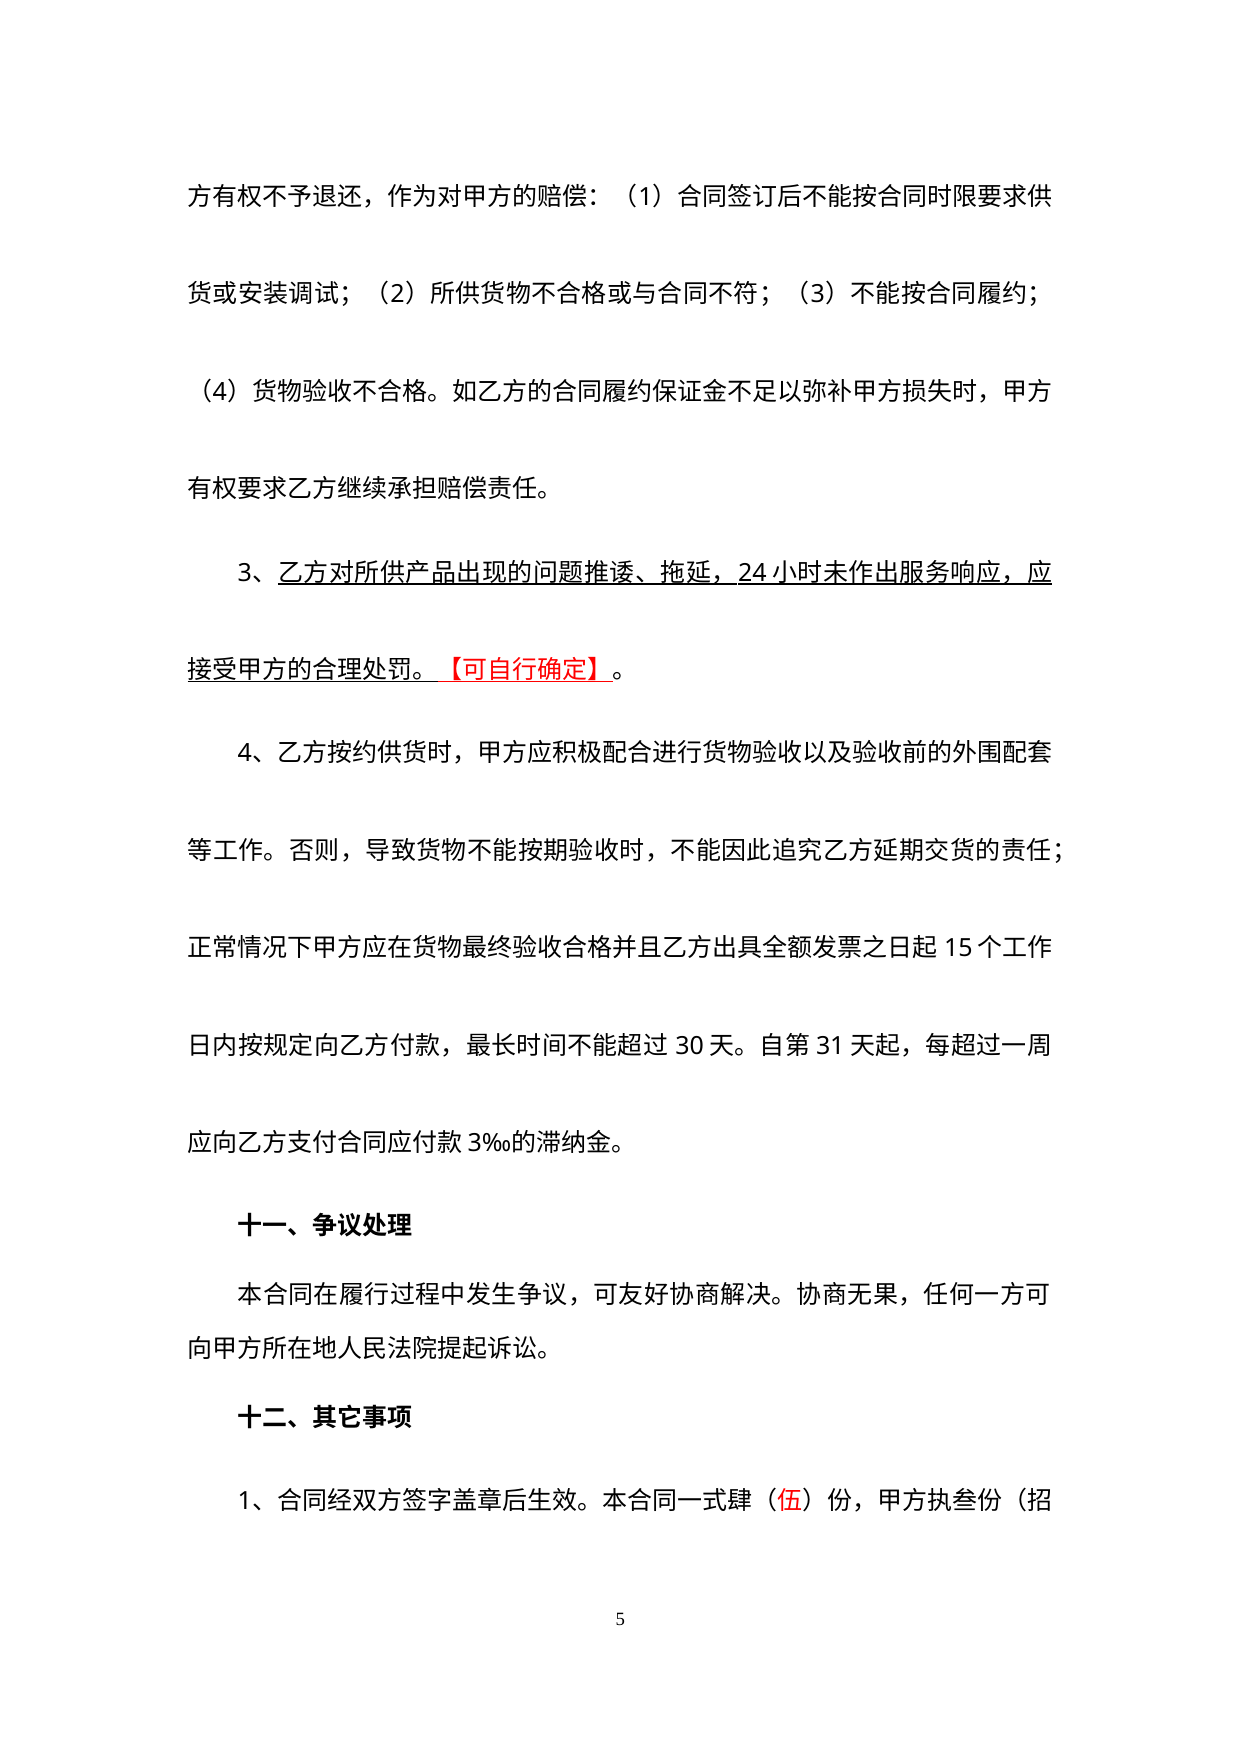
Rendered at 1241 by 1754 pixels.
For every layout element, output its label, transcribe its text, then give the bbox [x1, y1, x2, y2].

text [187, 162, 1053, 519]
text 3、乙方对所供产品出现的问题推诿、拖延，24小时未作出服务响应，应接受甲方的合理处罚。【可自行确定】。 [187, 538, 1053, 700]
text 十一、争议处理 [187, 1191, 1053, 1256]
text 4、乙方按约供货时，甲方应积极配合进行货物验收以及验收前的外围配套等工作。否则，导致货物不能按期验收时，不能因此追究乙方延期交货的责任；正常情况下甲方应在货物最终验收合格并且乙方出具全额发票之日起15个工作日内按规定向乙方付款，最长时间不能超过30天。自第31天起，每超过一周应向乙方支付合同应付款3‰的滞纳金。 [187, 718, 1053, 1173]
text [187, 1466, 1053, 1531]
text 本合同在履行过程中发生争议，可友好协商解决。协商无果，任何一方可向甲方所在地人民法院提起诉讼。 [187, 1274, 1053, 1365]
text 十二、其它事项 [187, 1383, 1053, 1448]
